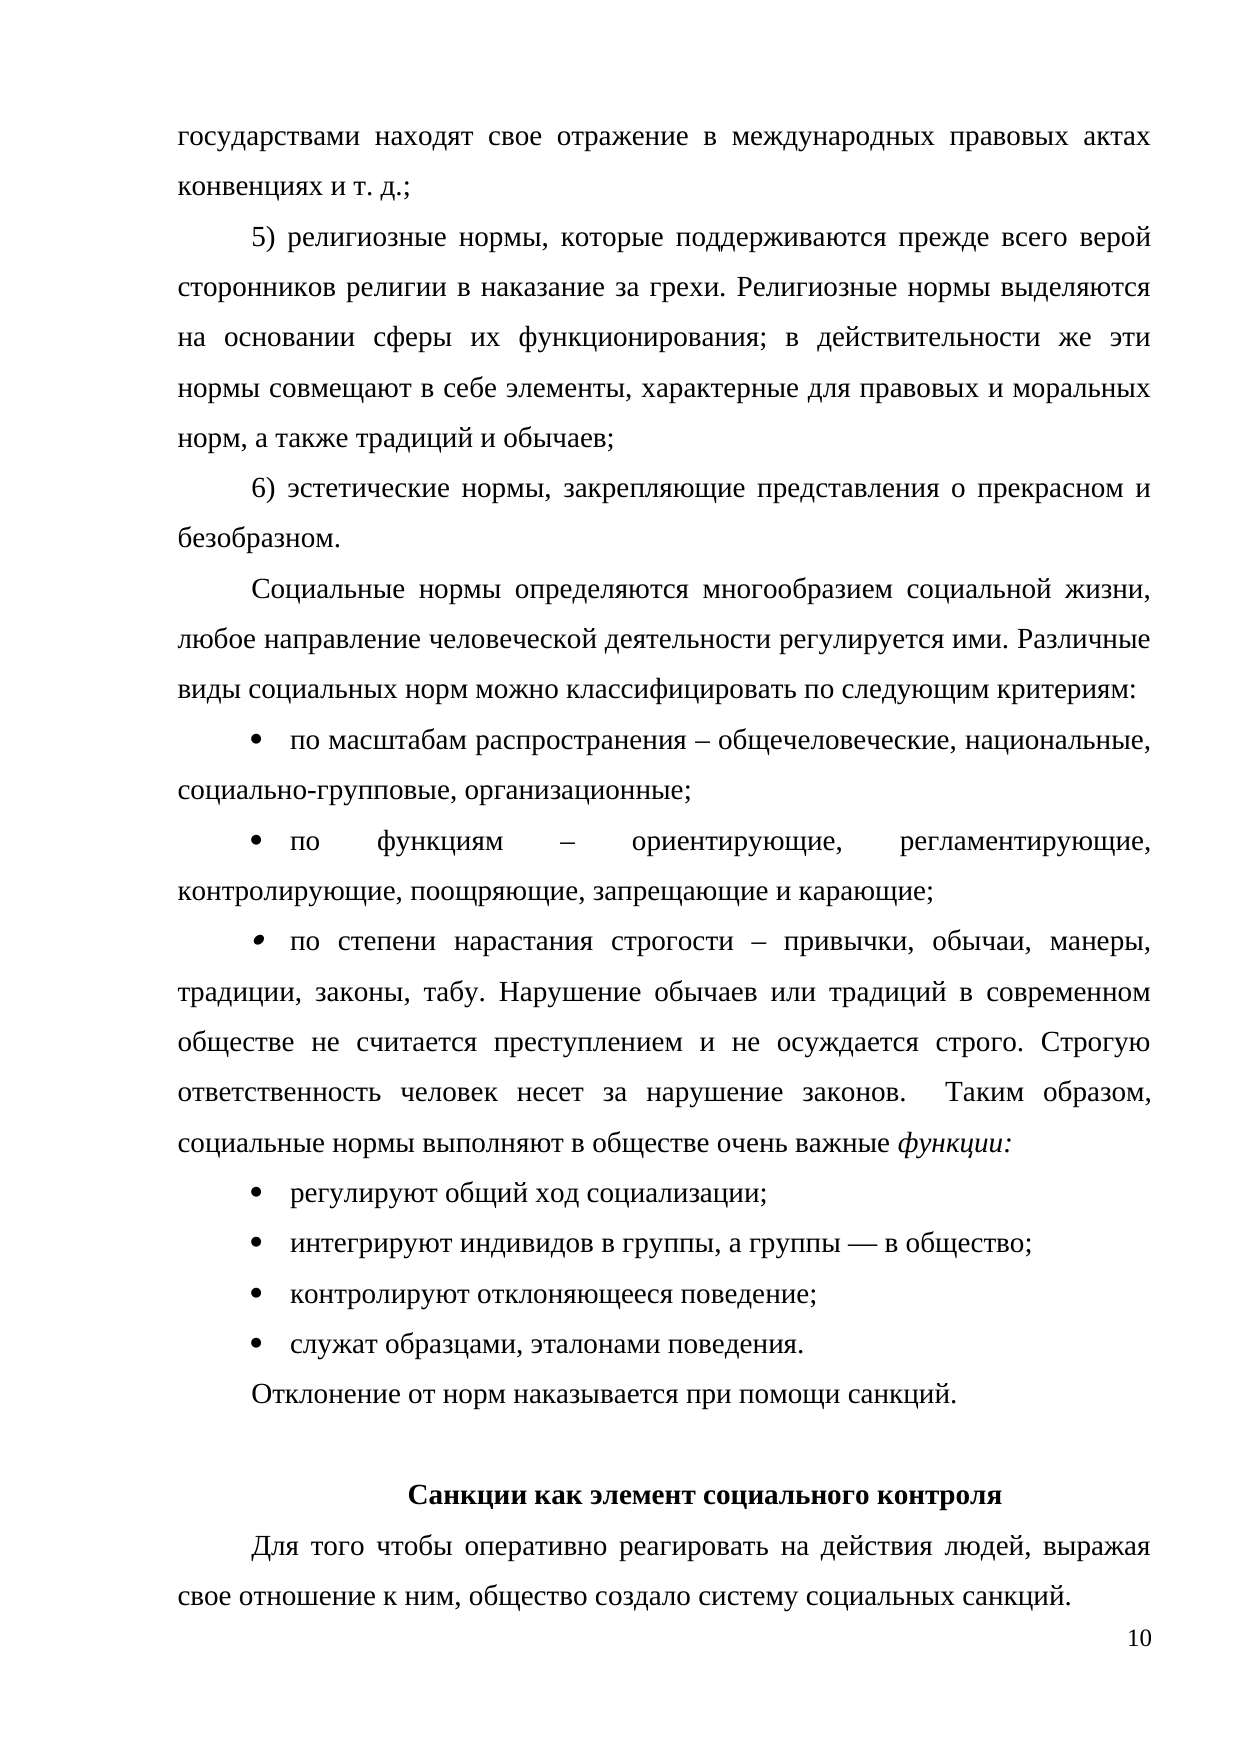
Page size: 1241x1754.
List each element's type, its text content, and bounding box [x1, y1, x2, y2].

text 6) эстетические нормы, закрепляющие представления о прекрасном и безобразном. [177, 470, 1152, 554]
list контролируют отклоняющееся поведение; [177, 1276, 1152, 1309]
text Социальные нормы определяются многообразием социальной жизни, любое направление человеческой деятельности регулируется ими. Различные виды социальных норм можно классифицировать по следующим критериям: [177, 571, 1152, 705]
list служат образцами, эталонами поведения. [177, 1326, 1152, 1360]
list регулируют общий ход социализации; [177, 1175, 1152, 1209]
list интегрируют индивидов в группы, а группы — в общество; [177, 1225, 1152, 1259]
list по масштабам распространения – общечеловеческие, национальные, социально-групповые, организационные; [177, 722, 1152, 806]
text Для того чтобы оперативно реагировать на действия людей, выражая свое отношение к ним, общество создало систему социальных санкций. [177, 1528, 1152, 1611]
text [177, 118, 1152, 202]
subtitle Санкции как элемент социального контроля [177, 1477, 1152, 1511]
text Отклонение от норм наказывается при помощи санкций. [177, 1377, 1152, 1410]
list по степени нарастания строгости – привычки, обычаи, манеры, традиции, законы, табу. Нарушение обычаев или традиций в современном обществе не считается преступлением и не осуждается строго. Строгую ответственность человек несет за нарушение законов. Таким образом, социальные нормы выполняют в обществе очень важные функции: [177, 923, 1152, 1158]
list по функциям – ориентирующие, регламентирующие, контролирующие, поощряющие, запрещающие и карающие; [177, 823, 1152, 907]
text 5) религиозные нормы, которые поддерживаются прежде всего верой сторонников религии в наказание за грехи. Религиозные нормы выделяются на основании сферы их функционирования; в действительности же эти нормы совмещают в себе элементы, характерные для правовых и моральных норм, а также традиций и обычаев; [177, 219, 1152, 453]
